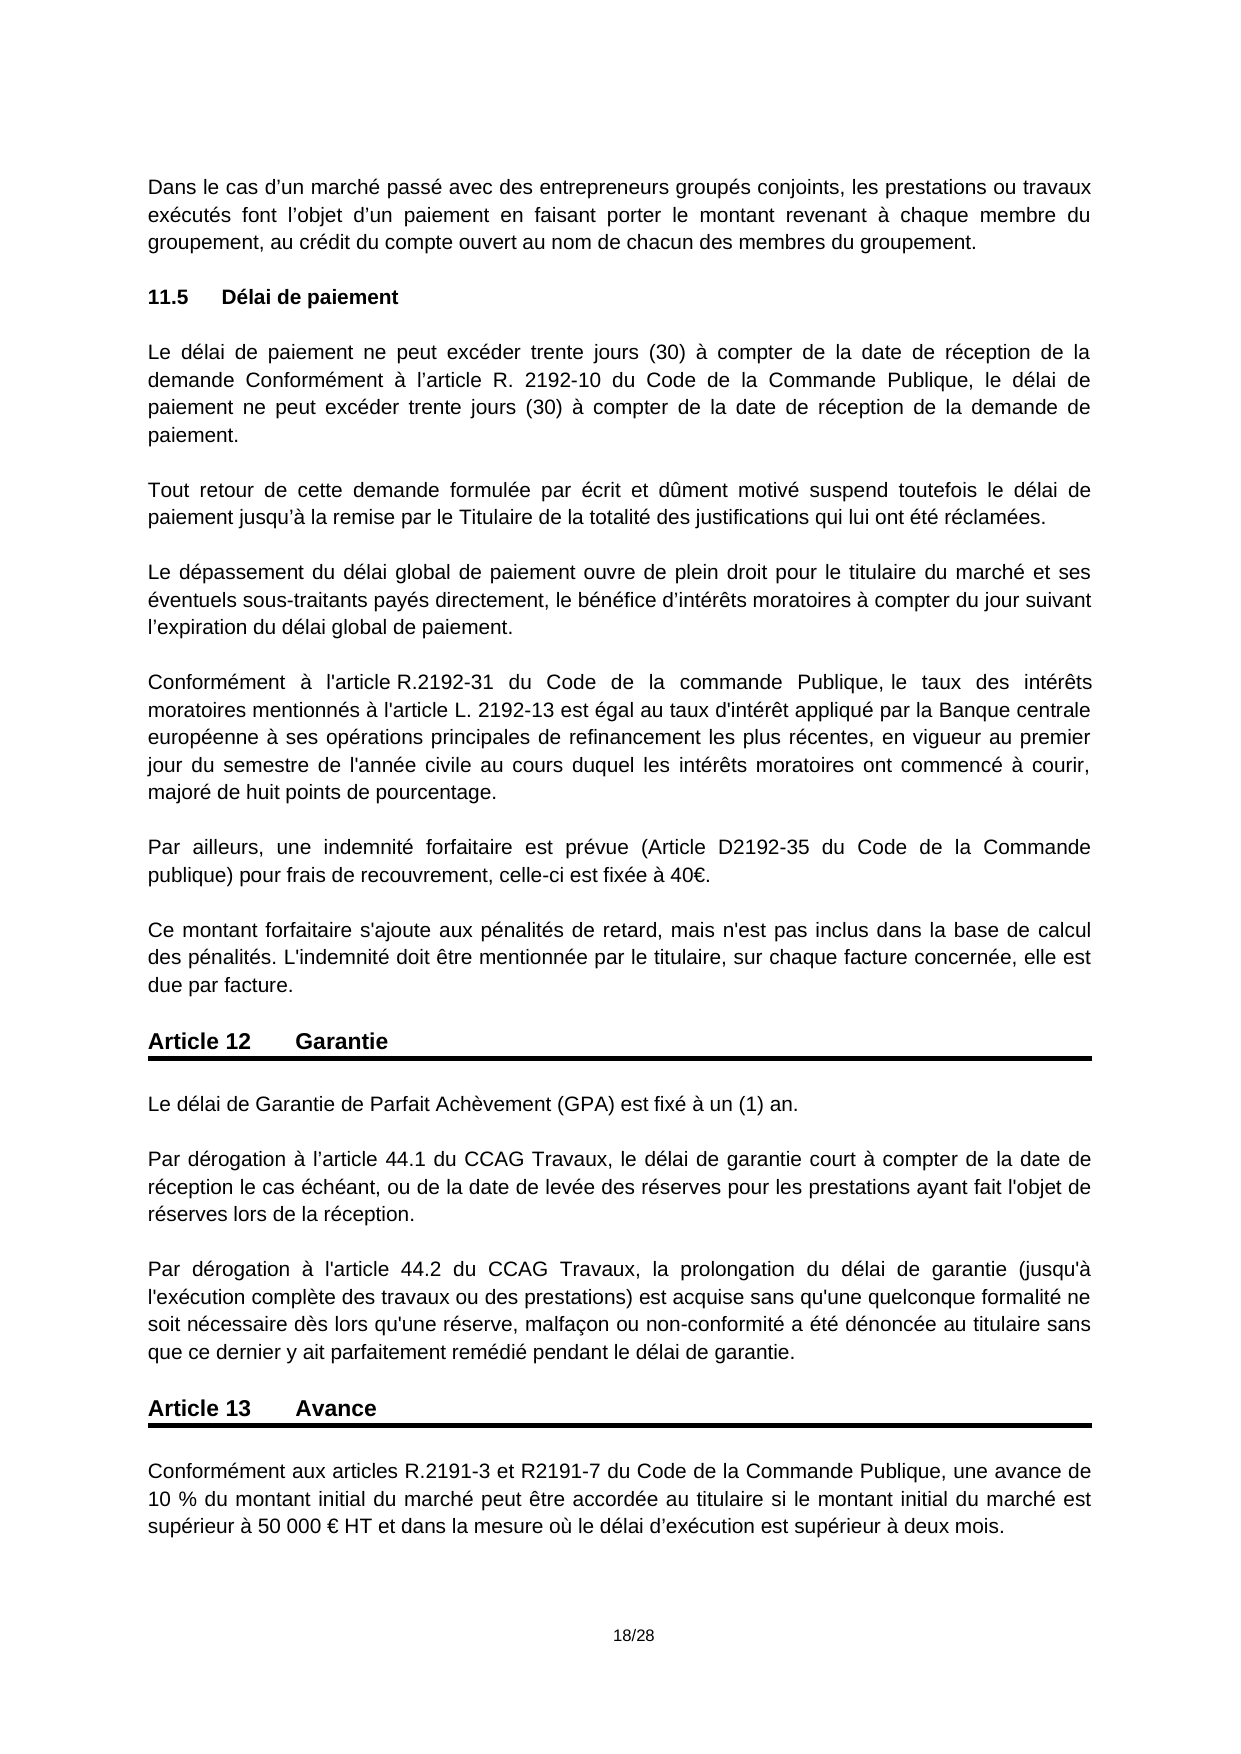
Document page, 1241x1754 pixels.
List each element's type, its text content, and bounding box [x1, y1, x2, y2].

subtitle Garantie [148, 1028, 1092, 1056]
subtitle Avance [148, 1395, 1092, 1423]
text Par ailleurs, une indemnité forfaitaire est prévue (Article D2192-35 du Code de la Commande publique) pour frais de recouvrement, celle-ci est fixée à 40€. [148, 835, 1092, 887]
text Tout retour de cette demande formulée par écrit et dûment motivé suspend toutefois le délai de paiement jusqu’à la remise par le Titulaire de la totalité des justifications qui lui ont été réclamées. [148, 478, 1092, 529]
text Par dérogation à l'article 44.2 du CCAG Travaux, la prolongation du délai de garantie (jusqu'à l'exécution complète des travaux ou des prestations) est acquise sans qu'une quelconque formalité ne soit nécessaire dès lors qu'une réserve, malfaçon ou non-conformité a été dénoncée au titulaire sans que ce dernier y ait parfaitement remédié pendant le délai de garantie. [148, 1257, 1092, 1364]
text Le dépassement du délai global de paiement ouvre de plein droit pour le titulaire du marché et ses éventuels sous-traitants payés directement, le bénéfice d’intérêts moratoires à compter du jour suivant l’expiration du délai global de paiement. [148, 560, 1092, 639]
list Conformément aux articles R.2191-3 et R2191-7 du Code de la Commande Publique, une avance de 10 % du montant initial du marché peut être accordée au titulaire si le montant initial du marché est supérieur à 50 000 € HT et dans la mesure où le délai d’exécution est supérieur à deux mois. [148, 1459, 1092, 1538]
text Dans le cas d’un marché passé avec des entrepreneurs groupés conjoints, les prestations ou travaux exécutés font l’objet d’un paiement en faisant porter le montant revenant à chaque membre du groupement, au crédit du compte ouvert au nom de chacun des membres du groupement. [148, 175, 1092, 254]
text Le délai de Garantie de Parfait Achèvement (GPA) est fixé à un (1) an. [148, 1092, 1092, 1116]
text Ce montant forfaitaire s'ajoute aux pénalités de retard, mais n'est pas inclus dans la base de calcul des pénalités. L'indemnité doit être mentionnée par le titulaire, sur chaque facture concernée, elle est due par facture. [148, 918, 1092, 997]
text Le délai de paiement ne peut excéder trente jours (30) à compter de la date de réception de la demande Conformément à l’article R. 2192-10 du Code de la Commande Publique, le délai de paiement ne peut excéder trente jours (30) à compter de la date de réception de la demande de paiement. [148, 340, 1092, 447]
text Par dérogation à l’article 44.1 du CCAG Travaux, le délai de garantie court à compter de la date de réception le cas échéant, ou de la date de levée des réserves pour les prestations ayant fait l'objet de réserves lors de la réception. [148, 1147, 1092, 1226]
text Conformément à l'article R.2192-31 du Code de la commande Publique, le taux des intérêts moratoires mentionnés à l'article L. 2192-13 est égal au taux d'intérêt appliqué par la Banque centrale européenne à ses opérations principales de refinancement les plus récentes, en vigueur au premier jour du semestre de l'année civile au cours duquel les intérêts moratoires ont commencé à courir, majoré de huit points de pourcentage. [148, 670, 1092, 804]
subtitle Délai de paiement [148, 285, 1092, 309]
